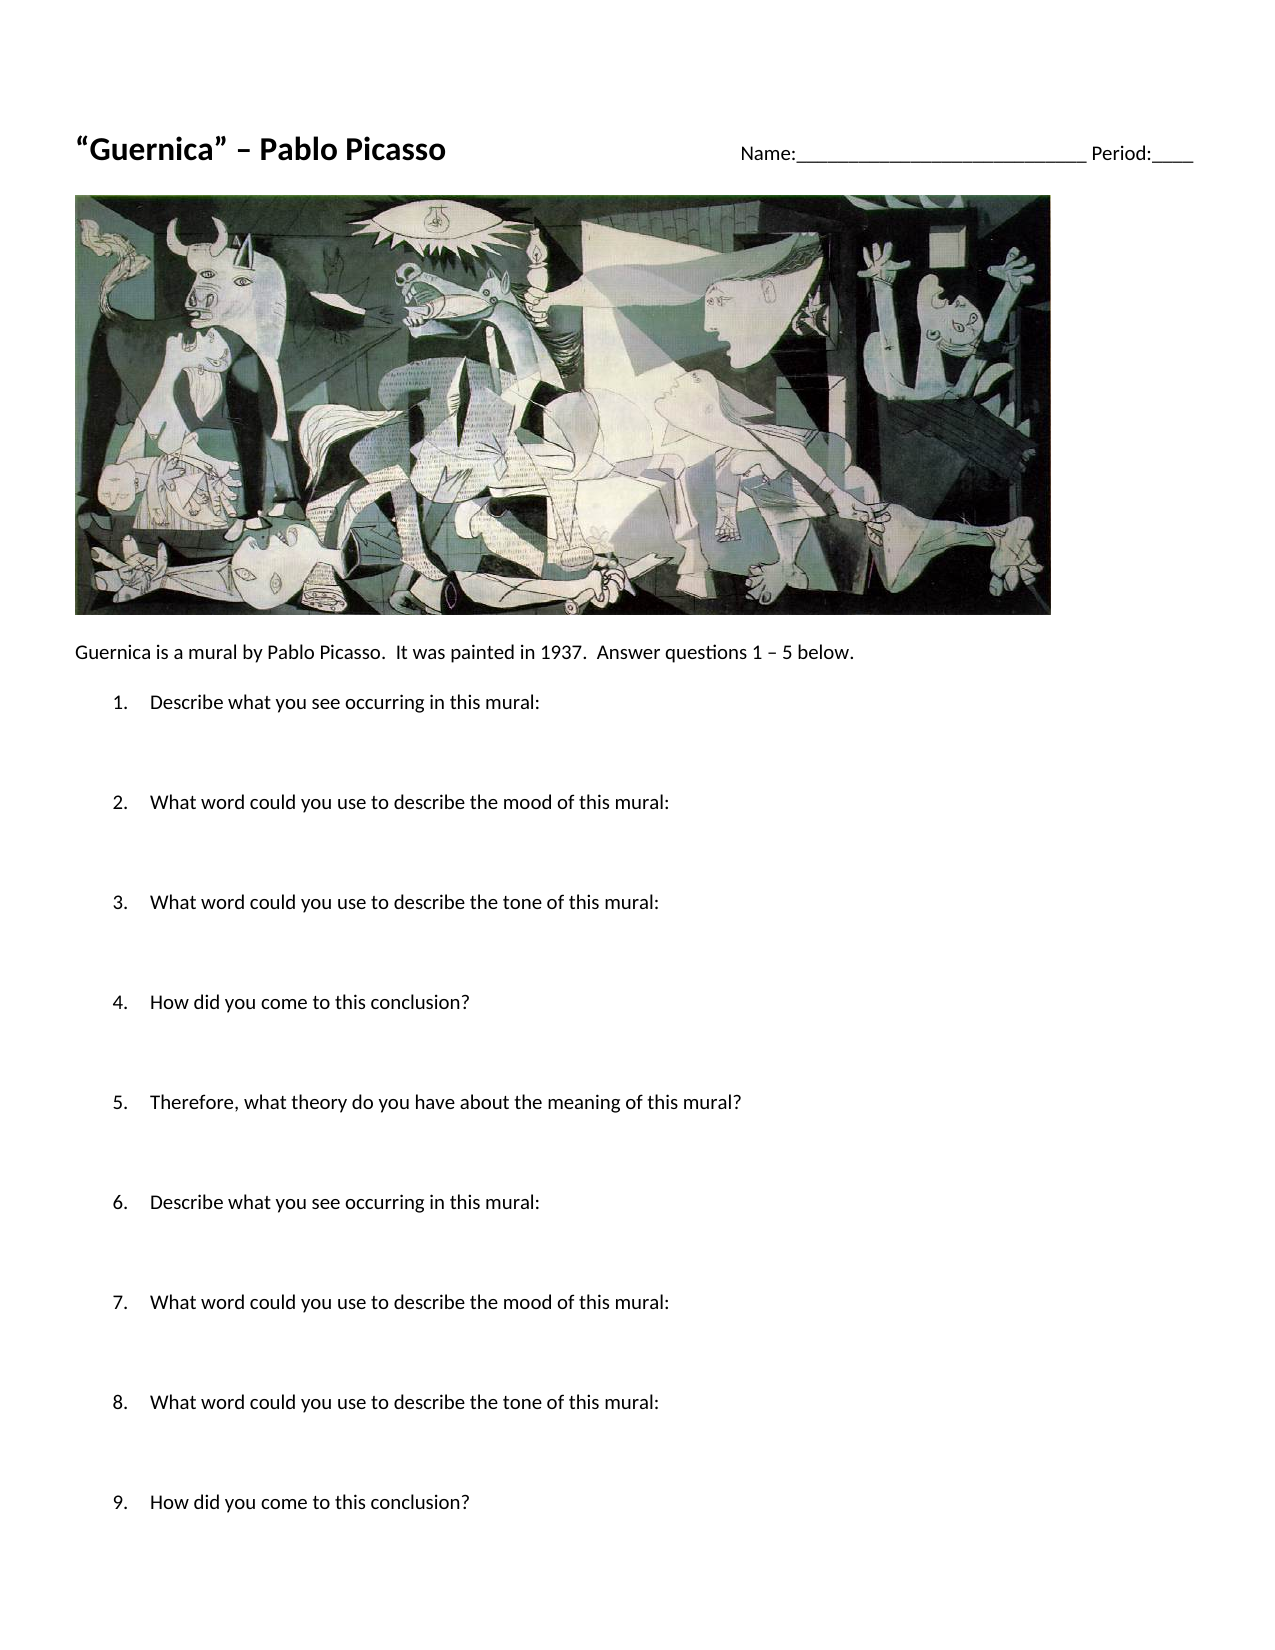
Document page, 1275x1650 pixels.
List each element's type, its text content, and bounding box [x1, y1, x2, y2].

list Therefore, what theory do you have about the meaning of this mural? [112, 1089, 1200, 1115]
text is a mural by Pablo Picasso. It was painted in 1937. Answer questions 1 – 5 below. [75, 639, 1200, 665]
list What word could you use to describe the mood of this mural: [112, 789, 1200, 815]
picture [75, 195, 1051, 615]
list Describe what you see occurring in this mural: [112, 689, 1200, 715]
list Describe what you see occurring in this mural: [112, 1189, 1200, 1215]
list How did you come to this conclusion? [112, 989, 1200, 1015]
list How did you come to this conclusion? [112, 1489, 1200, 1515]
list What word could you use to describe the tone of this mural: [112, 889, 1200, 915]
list What word could you use to describe the mood of this mural: [112, 1289, 1200, 1315]
list What word could you use to describe the tone of this mural: [112, 1389, 1200, 1415]
text “” – Pablo Picasso Name:____________________________ Period:____ [75, 128, 1200, 169]
